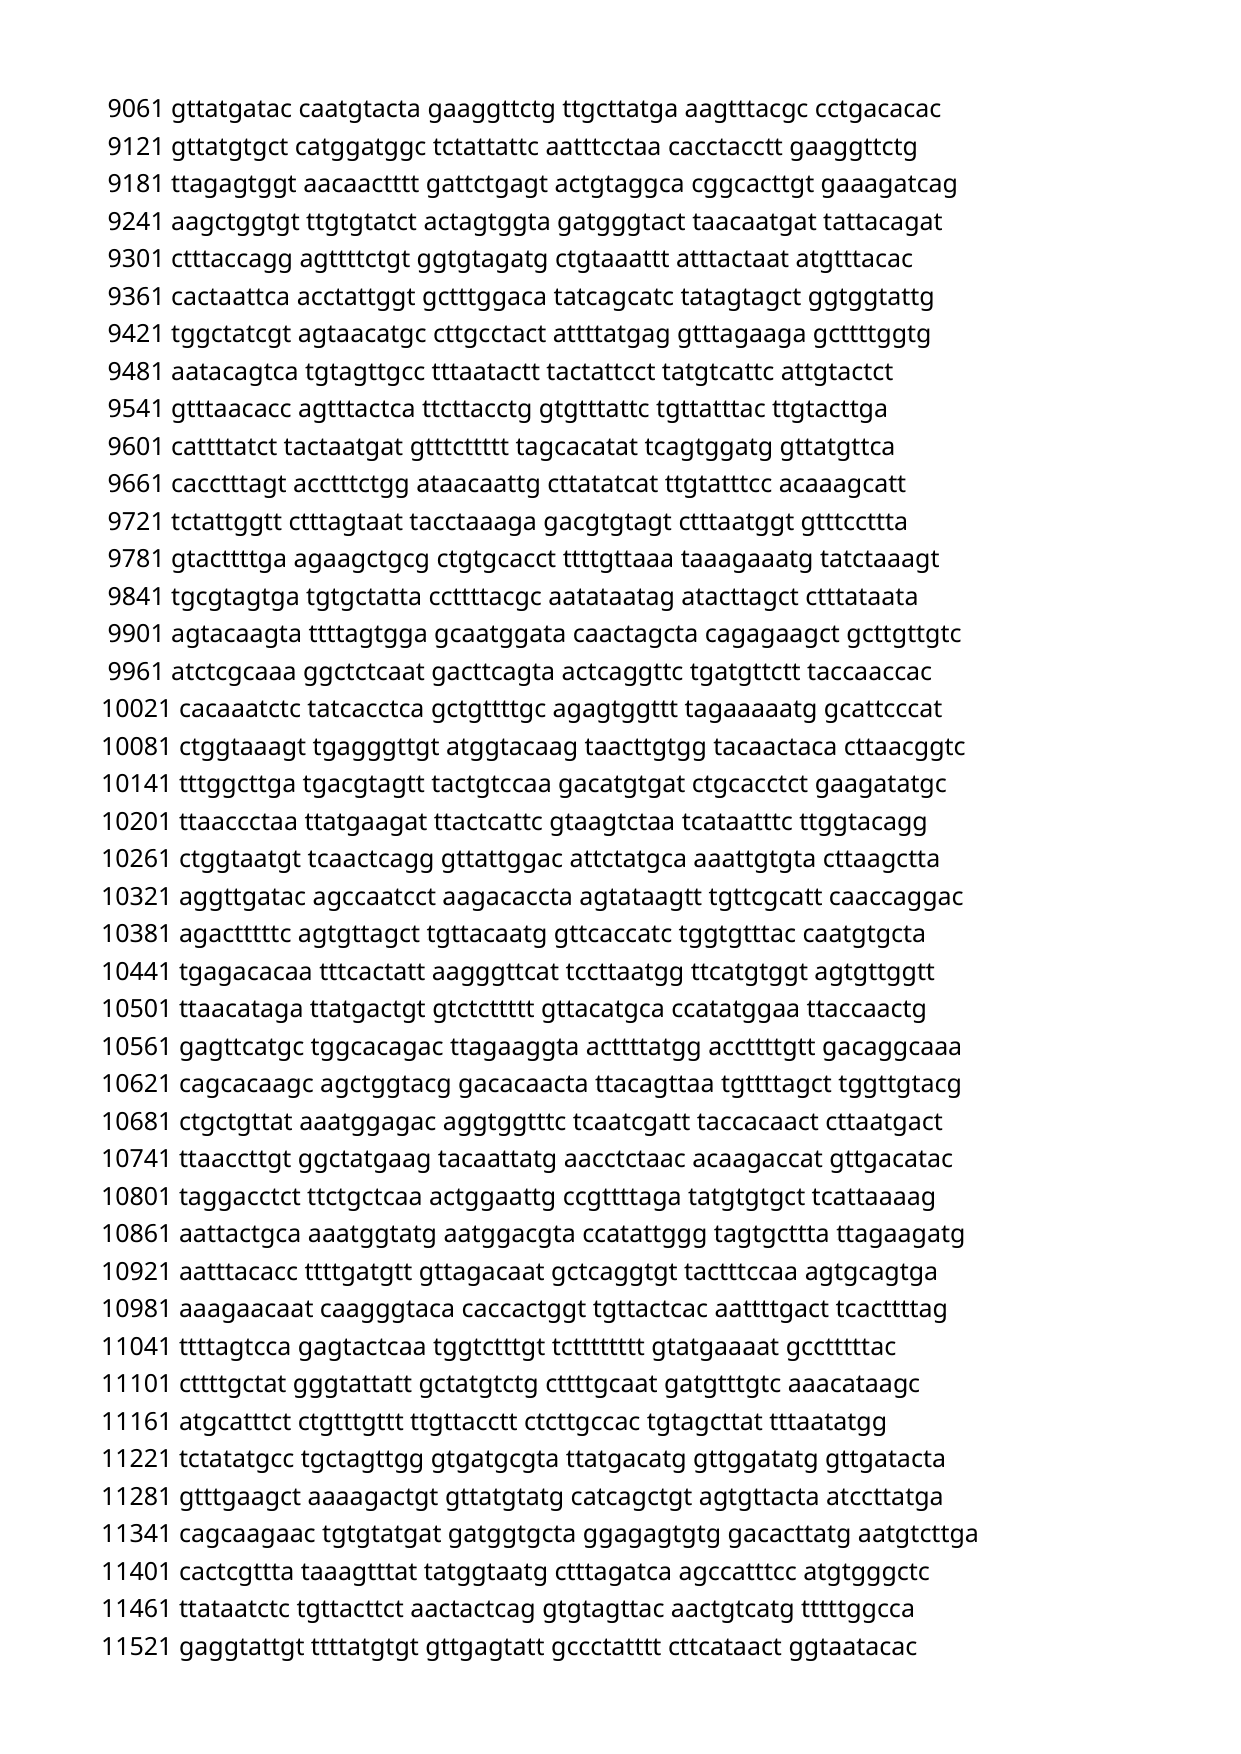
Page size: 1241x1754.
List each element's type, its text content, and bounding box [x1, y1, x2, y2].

text 9541 gtttaacacc agtttactca ttcttacctg gtgtttattc tgttatttac ttgtacttga [75, 389, 1165, 427]
text 11101 cttttgctat gggtattatt gctatgtctg cttttgcaat gatgtttgtc aaacataagc [75, 1364, 1165, 1402]
text 9721 tctattggtt ctttagtaat tacctaaaga gacgtgtagt ctttaatggt gtttccttta [75, 502, 1165, 539]
text 10381 agactttttc agtgttagct tgttacaatg gttcaccatc tggtgtttac caatgtgcta [75, 914, 1165, 952]
text 9601 cattttatct tactaatgat gtttcttttt tagcacatat tcagtggatg gttatgttca [75, 427, 1165, 464]
text 10141 tttggcttga tgacgtagtt tactgtccaa gacatgtgat ctgcacctct gaagatatgc [75, 764, 1165, 802]
text 11161 atgcatttct ctgtttgttt ttgttacctt ctcttgccac tgtagcttat tttaatatgg [75, 1402, 1165, 1439]
text 10981 aaagaacaat caagggtaca caccactggt tgttactcac aattttgact tcacttttag [75, 1289, 1165, 1327]
text 10681 ctgctgttat aaatggagac aggtggtttc tcaatcgatt taccacaact cttaatgact [75, 1102, 1165, 1139]
text 11461 ttataatctc tgttacttct aactactcag gtgtagttac aactgtcatg tttttggcca [75, 1589, 1165, 1627]
text 9781 gtacttttga agaagctgcg ctgtgcacct ttttgttaaa taaagaaatg tatctaaagt [75, 539, 1165, 577]
text 10321 aggttgatac agccaatcct aagacaccta agtataagtt tgttcgcatt caaccaggac [75, 877, 1165, 914]
text 10801 taggacctct ttctgctcaa actggaattg ccgttttaga tatgtgtgct tcattaaaag [75, 1177, 1165, 1214]
text 10441 tgagacacaa tttcactatt aagggttcat tccttaatgg ttcatgtggt agtgttggtt [75, 952, 1165, 989]
text 10201 ttaaccctaa ttatgaagat ttactcattc gtaagtctaa tcataatttc ttggtacagg [75, 802, 1165, 839]
text 11341 cagcaagaac tgtgtatgat gatggtgcta ggagagtgtg gacacttatg aatgtcttga [75, 1514, 1165, 1552]
text 10741 ttaaccttgt ggctatgaag tacaattatg aacctctaac acaagaccat gttgacatac [75, 1139, 1165, 1177]
text 10021 cacaaatctc tatcacctca gctgttttgc agagtggttt tagaaaaatg gcattcccat [75, 689, 1165, 727]
text 9361 cactaattca acctattggt gctttggaca tatcagcatc tatagtagct ggtggtattg [75, 277, 1165, 314]
text 9661 cacctttagt acctttctgg ataacaattg cttatatcat ttgtatttcc acaaagcatt [75, 464, 1165, 502]
text 11521 gaggtattgt ttttatgtgt gttgagtatt gccctatttt cttcataact ggtaatacac [75, 1627, 1165, 1664]
text 11281 gtttgaagct aaaagactgt gttatgtatg catcagctgt agtgttacta atccttatga [75, 1477, 1165, 1514]
text 10921 aatttacacc ttttgatgtt gttagacaat gctcaggtgt tactttccaa agtgcagtga [75, 1252, 1165, 1289]
text 11221 tctatatgcc tgctagttgg gtgatgcgta ttatgacatg gttggatatg gttgatacta [75, 1439, 1165, 1477]
text 9841 tgcgtagtga tgtgctatta ccttttacgc aatataatag atacttagct ctttataata [75, 577, 1165, 614]
text 9241 aagctggtgt ttgtgtatct actagtggta gatgggtact taacaatgat tattacagat [75, 202, 1165, 239]
text 9421 tggctatcgt agtaacatgc cttgcctact attttatgag gtttagaaga gcttttggtg [75, 314, 1165, 352]
text 9961 atctcgcaaa ggctctcaat gacttcagta actcaggttc tgatgttctt taccaaccac [75, 652, 1165, 689]
text 10561 gagttcatgc tggcacagac ttagaaggta acttttatgg accttttgtt gacaggcaaa [75, 1027, 1165, 1064]
text 9061 gttatgatac caatgtacta gaaggttctg ttgcttatga aagtttacgc cctgacacac [75, 89, 1165, 127]
text 9301 ctttaccagg agttttctgt ggtgtagatg ctgtaaattt atttactaat atgtttacac [75, 239, 1165, 277]
text 10081 ctggtaaagt tgagggttgt atggtacaag taacttgtgg tacaactaca cttaacggtc [75, 727, 1165, 764]
text 9481 aatacagtca tgtagttgcc tttaatactt tactattcct tatgtcattc attgtactct [75, 352, 1165, 389]
text 10621 cagcacaagc agctggtacg gacacaacta ttacagttaa tgttttagct tggttgtacg [75, 1064, 1165, 1102]
text 9121 gttatgtgct catggatggc tctattattc aatttcctaa cacctacctt gaaggttctg [75, 127, 1165, 164]
text 9181 ttagagtggt aacaactttt gattctgagt actgtaggca cggcacttgt gaaagatcag [75, 164, 1165, 202]
text 10861 aattactgca aaatggtatg aatggacgta ccatattggg tagtgcttta ttagaagatg [75, 1214, 1165, 1252]
text 10261 ctggtaatgt tcaactcagg gttattggac attctatgca aaattgtgta cttaagctta [75, 839, 1165, 877]
text 9901 agtacaagta ttttagtgga gcaatggata caactagcta cagagaagct gcttgttgtc [75, 614, 1165, 652]
text 10501 ttaacataga ttatgactgt gtctcttttt gttacatgca ccatatggaa ttaccaactg [75, 989, 1165, 1027]
text 11041 ttttagtcca gagtactcaa tggtctttgt tctttttttt gtatgaaaat gcctttttac [75, 1327, 1165, 1364]
text 11401 cactcgttta taaagtttat tatggtaatg ctttagatca agccatttcc atgtgggctc [75, 1552, 1165, 1589]
